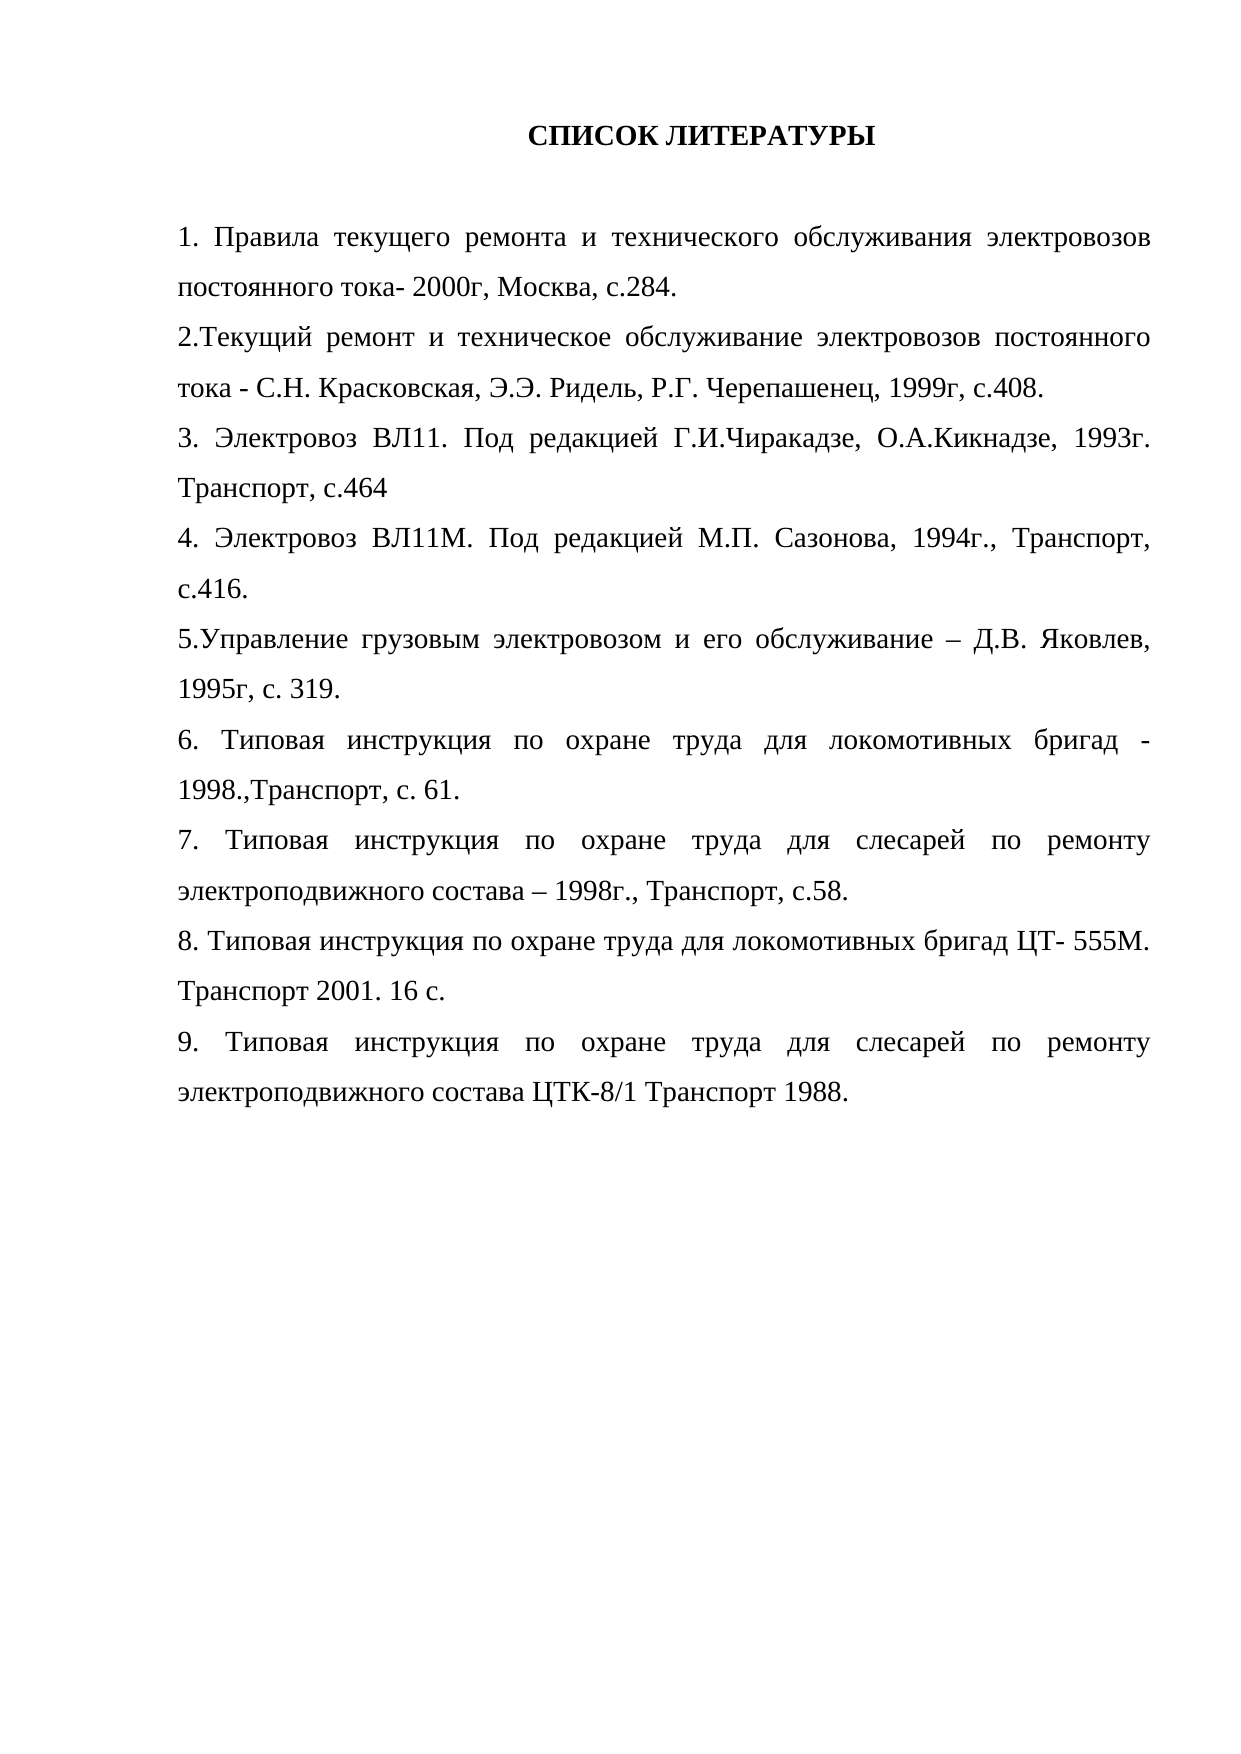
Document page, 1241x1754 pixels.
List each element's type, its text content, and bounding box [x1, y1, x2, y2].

text 8. Типовая инструкция по охране труда для локомотивных бригад ЦТ- 555М. Транспорт 2001. 16 с. [177, 923, 1152, 1007]
text 7. Типовая инструкция по охране труда для слесарей по ремонту электроподвижного состава – 1998г., Транспорт, с.58. [177, 822, 1152, 906]
text СПИСОК ЛИТЕРАТУРЫ [177, 118, 1152, 152]
text 4. Электровоз ВЛ11М. Под редакцией М.П. Сазонова, 1994г., Транспорт, с.416. [177, 521, 1152, 604]
text 2.Текущий ремонт и техническое обслуживание электровозов постоянного тока - С.Н. Красковская, Э.Э. Ридель, Р.Г. Черепашенец, 1999г, с.408. [177, 319, 1152, 403]
text 1. Правила текущего ремонта и технического обслуживания электровозов постоянного тока- 2000г, Москва, с.284. [177, 219, 1152, 303]
text 9. Типовая инструкция по охране труда для слесарей по ремонту электроподвижного состава ЦТК-8/1 Транспорт 1988. [177, 1024, 1152, 1108]
text 3. Электровоз ВЛ11. Под редакцией Г.И.Чиракадзе, О.А.Кикнадзе, 1993г. Транспорт, с.464 [177, 420, 1152, 504]
text 5.Управление грузовым электровозом и его обслуживание – Д.В. Яковлев, 1995г, с. 319. [177, 621, 1152, 705]
text 6. Типовая инструкция по охране труда для локомотивных бригад - 1998.,Транспорт, с. 61. [177, 722, 1152, 806]
